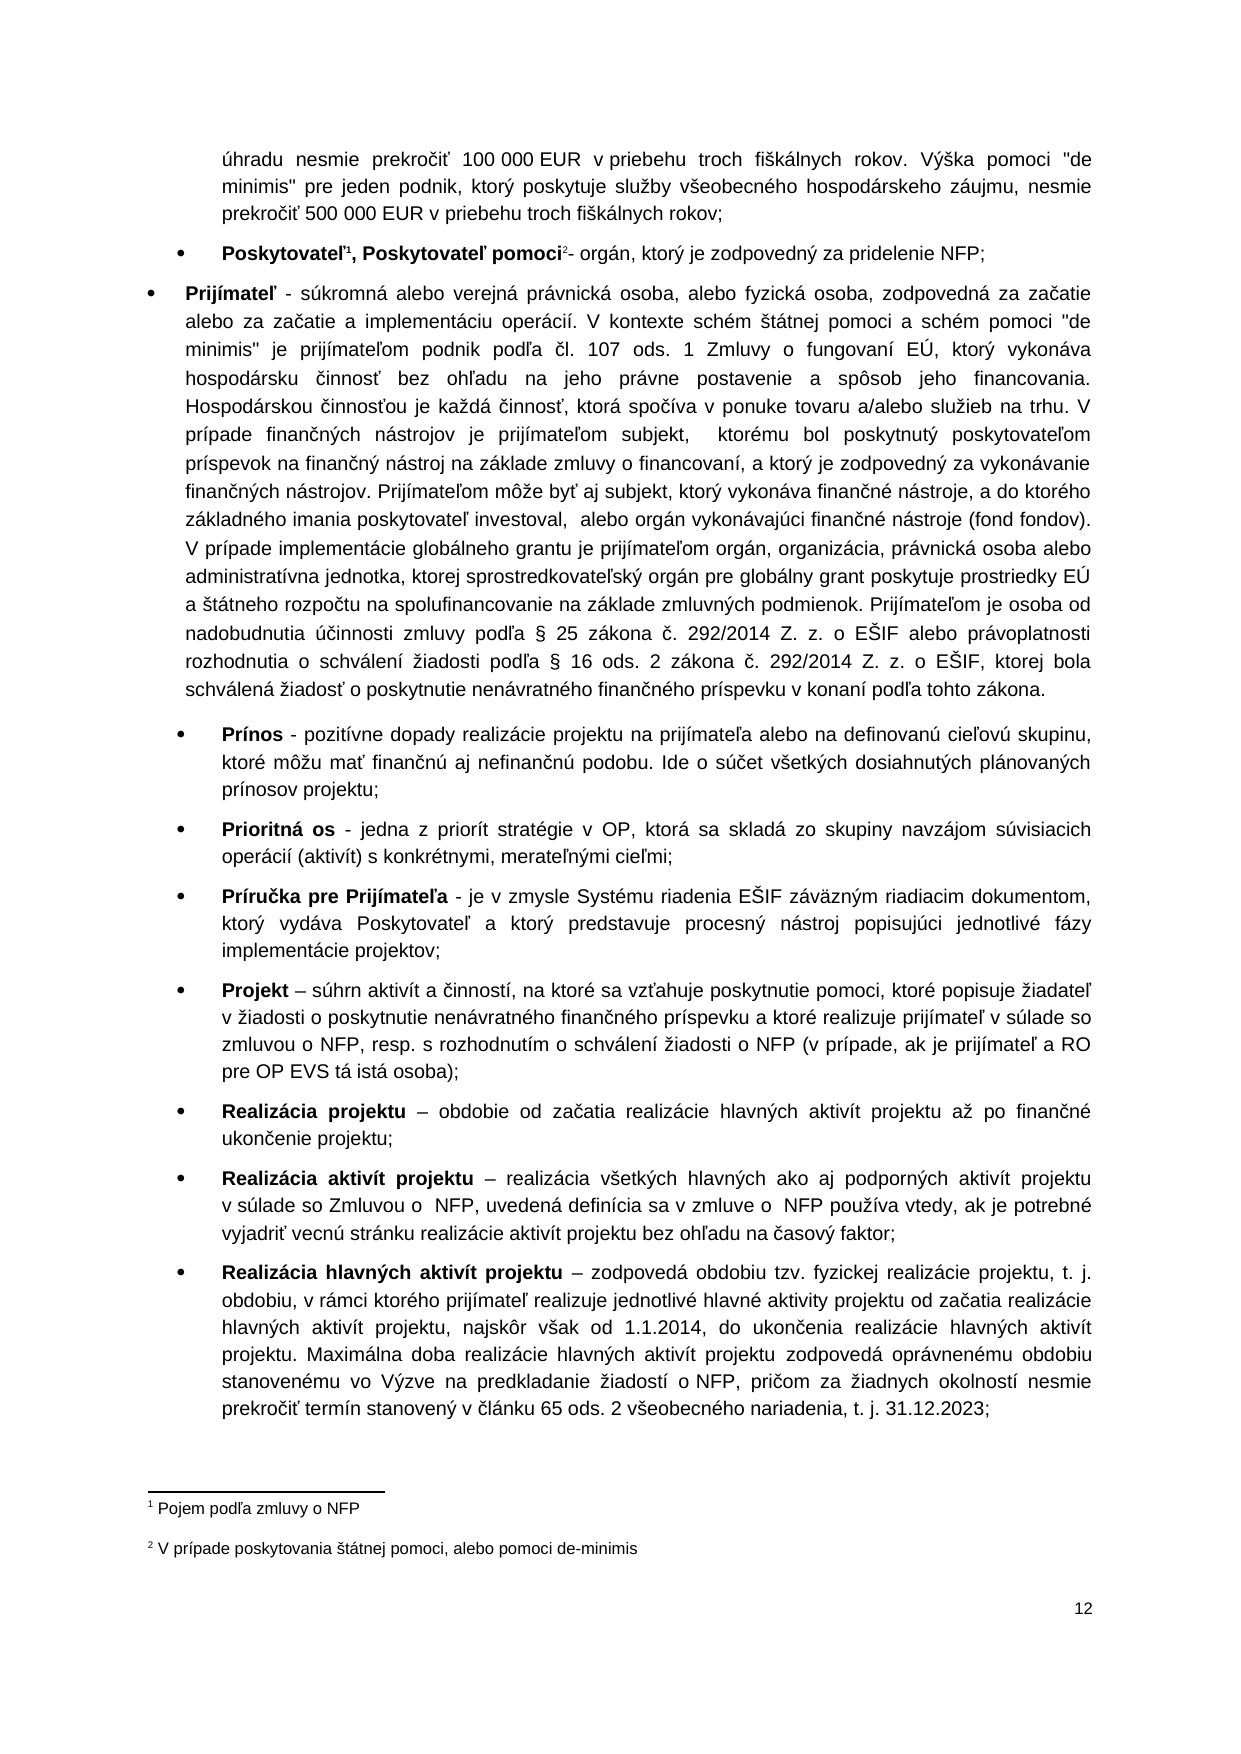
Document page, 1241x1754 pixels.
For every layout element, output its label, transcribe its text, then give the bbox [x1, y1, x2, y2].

text Prioritná os - jedna z priorít stratégie v OP, ktorá sa skladá zo skupiny navzájom súvisiacich operácií (aktivít) s konkrétnymi, merateľnými cieľmi; [177, 817, 1092, 867]
text Prijímateľ - súkromná alebo verejná právnická osoba, alebo fyzická osoba, zodpovedná za začatie alebo za začatie a implementáciu operácií. V kontexte schém štátnej pomoci a schém pomoci "de minimis" je prijímateľom podnik podľa čl. 107 ods. 1 Zmluvy o fungovaní EÚ, ktorý vykonáva hospodársku činnosť bez ohľadu na jeho právne postavenie a spôsob jeho financovania. Hospodárskou činnosťou je každá činnosť, ktorá spočíva v ponuke tovaru a/alebo služieb na trhu. V prípade finančných nástrojov je prijímateľom subjekt, ktorému bol poskytnutý poskytovateľom príspevok na finančný nástroj na základe zmluvy o financovaní, a ktorý je zodpovedný za vykonávanie finančných nástrojov. Prijímateľom môže byť aj subjekt, ktorý vykonáva finančné nástroje, a do ktorého základného imania poskytovateľ investoval, alebo orgán vykonávajúci finančné nástroje (fond fondov). V prípade implementácie globálneho grantu je prijímateľom orgán, organizácia, právnická osoba alebo administratívna jednotka, ktorej sprostredkovateľský orgán pre globálny grant poskytuje prostriedky EÚ a štátneho rozpočtu na spolufinancovanie na základe zmluvných podmienok. Prijímateľom je osoba od nadobudnutia účinnosti zmluvy podľa § 25 zákona č. 292/2014 Z. z. o EŠIF alebo právoplatnosti rozhodnutia o schválení žiadosti podľa § 16 ods. 2 zákona č. 292/2014 Z. z. o EŠIF, ktorej bola schválená žiadosť o poskytnutie nenávratného finančného príspevku v konaní podľa tohto zákona. [148, 282, 1092, 701]
text Poskytovateľ, Poskytovateľ pomoci- orgán, ktorý je zodpovedný za pridelenie NFP; [177, 242, 1092, 264]
text Realizácia aktivít projektu – realizácia všetkých hlavných ako aj podporných aktivít projektu v súlade so Zmluvou o NFP, uvedená definícia sa v zmluve o NFP používa vtedy, ak je potrebné vyjadriť vecnú stránku realizácie aktivít projektu bez ohľadu na časový faktor; [177, 1167, 1092, 1244]
text Príručka pre Prijímateľa - je v zmysle Systému riadenia EŠIF záväzným riadiacim dokumentom, ktorý vydáva Poskytovateľ a ktorý predstavuje procesný nástroj popisujúci jednotlivé fázy implementácie projektov; [177, 884, 1092, 962]
text Projekt – súhrn aktivít a činností, na ktoré sa vzťahuje poskytnutie pomoci, ktoré popisuje žiadateľ v žiadosti o poskytnutie nenávratného finančného príspevku a ktoré realizuje prijímateľ v súlade so zmluvou o NFP, resp. s rozhodnutím o schválení žiadosti o NFP (v prípade, ak je prijímateľ a RO pre OP EVS tá istá osoba); [177, 979, 1092, 1083]
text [177, 148, 1092, 225]
text Realizácia hlavných aktivít projektu – zodpovedá obdobiu tzv. fyzickej realizácie projektu, t. j. obdobiu, v rámci ktorého prijímateľ realizuje jednotlivé hlavné aktivity projektu od začatia realizácie hlavných aktivít projektu, najskôr však od 1.1.2014, do ukončenia realizácie hlavných aktivít projektu. Maximálna doba realizácie hlavných aktivít projektu zodpovedá oprávnenému obdobiu stanovenému vo Výzve na predkladanie žiadostí o NFP, pričom za žiadnych okolností nesmie prekročiť termín stanovený v článku 65 ods. 2 všeobecného nariadenia, t. j. 31.12.2023; [177, 1261, 1092, 1420]
text Prínos - pozitívne dopady realizácie projektu na prijímateľa alebo na definovanú cieľovú skupinu, ktoré môžu mať finančnú aj nefinančnú podobu. Ide o súčet všetkých dosiahnutých plánovaných prínosov projektu; [177, 723, 1092, 801]
text Realizácia projektu – obdobie od začatia realizácie hlavných aktivít projektu až po finančné ukončenie projektu; [177, 1100, 1092, 1150]
